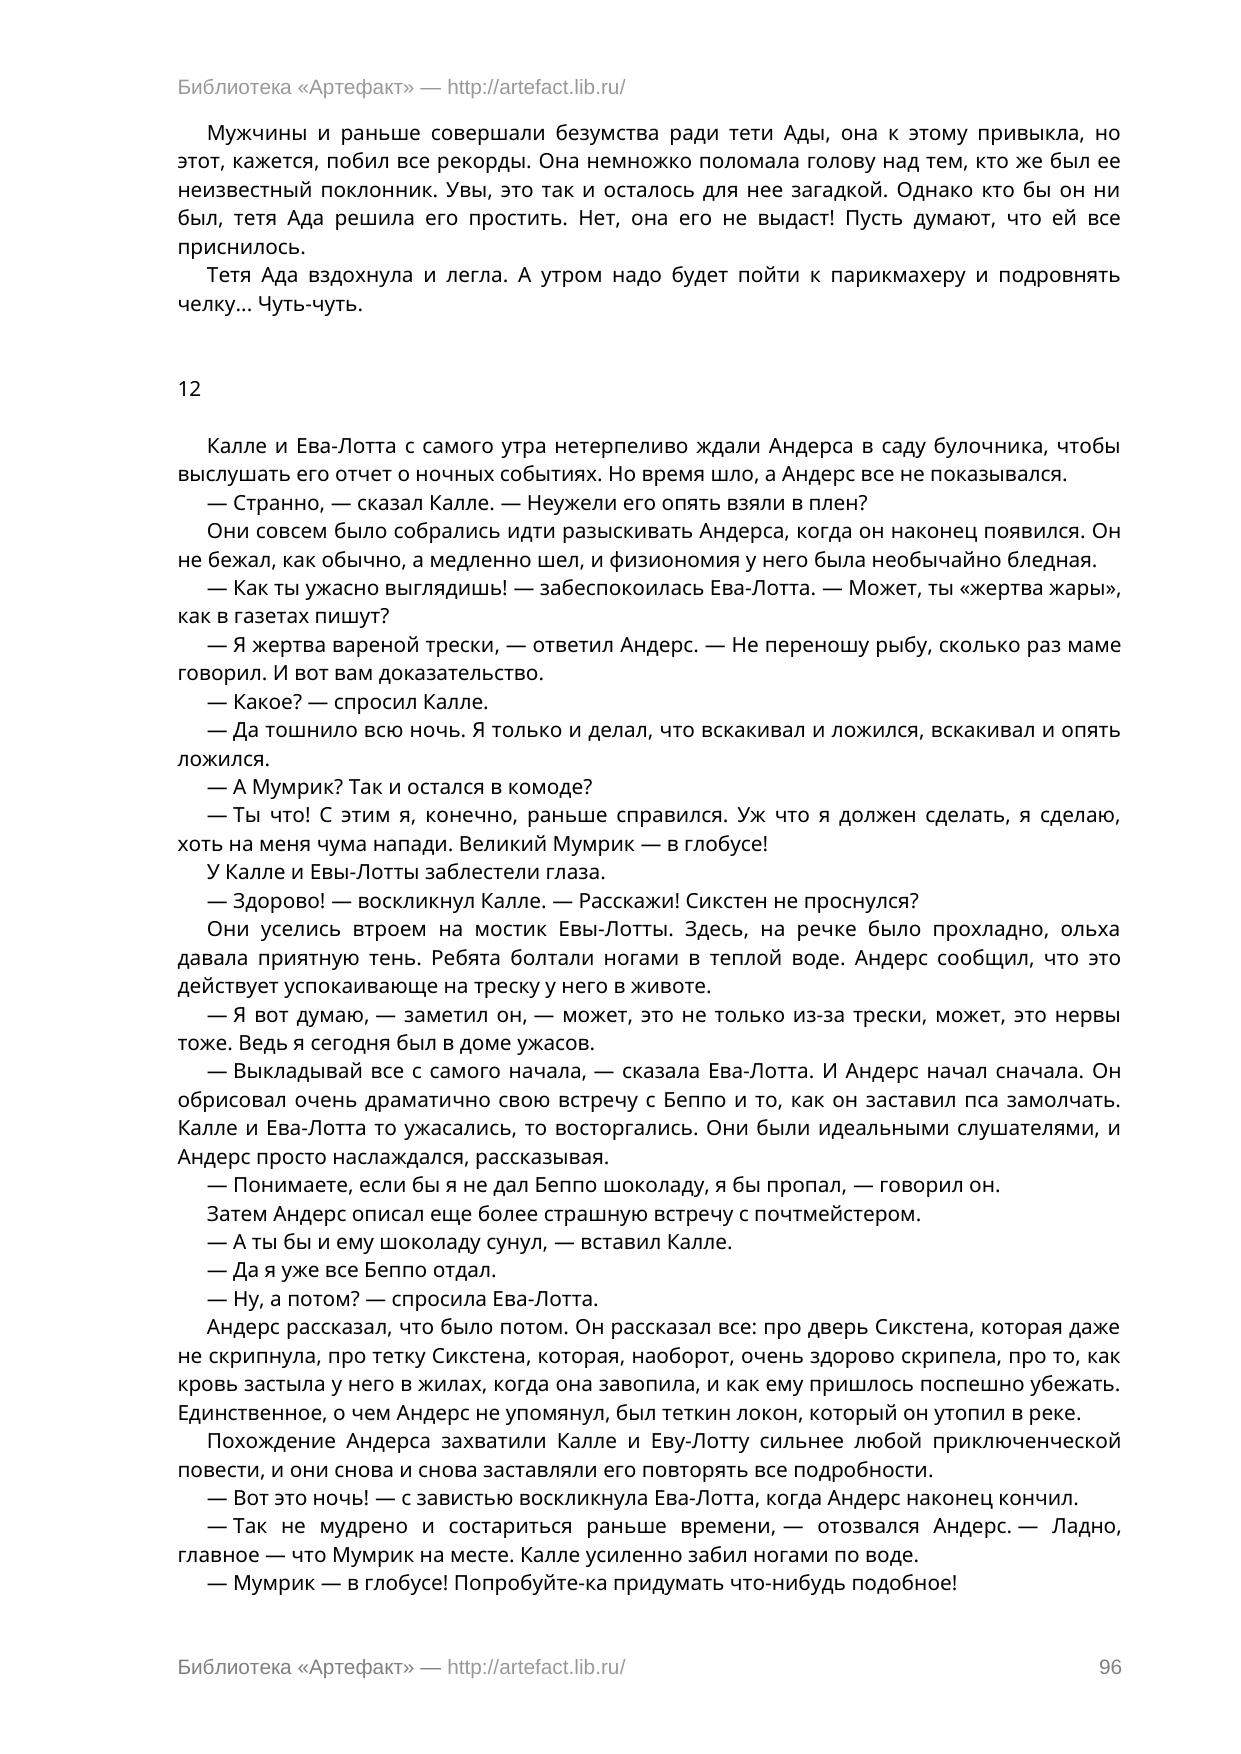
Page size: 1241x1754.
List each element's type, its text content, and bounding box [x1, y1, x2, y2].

text — Какое? — спросил Калле. [177, 687, 1122, 715]
text — Ну, а потом? — спросила Ева-Лотта. [177, 1284, 1122, 1312]
text — Tак не мудрено и состариться раньше времени, — отозвался Андерс. — Ладно, главное — что Мумрик на месте. Калле усиленно забил ногами по воде. [177, 1512, 1122, 1568]
text У Калле и Евы-Лотты заблестели глаза. [177, 857, 1122, 886]
text — Выкладывай все с самого начала, — сказала Ева-Лотта. И Андерс начал сначала. Он обрисовал очень драматично свою встречу с Беппо и то, как он заставил пса замолчать. Калле и Ева-Лотта то ужасались, то восторгались. Они были идеальными слушателями, и Андерс просто наслаждался, рассказывая. [177, 1057, 1122, 1170]
text Tетя Ада вздохнула и легла. А утром надо будет пойти к парикмахеру и подровнять челку... Чуть-чуть. [177, 260, 1122, 317]
text Они уселись втроем на мостик Евы-Лотты. Здесь, на речке было прохладно, ольха давала приятную тень. Ребята болтали ногами в теплой воде. Андерс сообщил, что это действует успокаивающе на треску у него в животе. [177, 914, 1122, 1000]
text — А Мумрик? Tак и остался в комоде? [177, 772, 1122, 801]
text — Странно, — сказал Калле. — Неужели его опять взяли в плен? [177, 488, 1122, 516]
text 12 [177, 374, 1122, 402]
text — Как ты ужасно выглядишь! — забеспокоилась Ева-Лотта. — Может, ты «жертва жары», как в газетах пишут? [177, 573, 1122, 630]
text Похождение Андерса захватили Калле и Еву-Лотту сильнее любой приключенческой повести, и они снова и снова заставляли его повторять все подробности. [177, 1426, 1122, 1483]
text Они совсем было собрались идти разыскивать Андерса, когда он наконец появился. Он не бежал, как обычно, а медленно шел, и физиономия у него была необычайно бледная. [177, 516, 1122, 573]
text Мужчины и раньше совершали безумства ради тети Ады, она к этому привыкла, но этот, кажется, побил все рекорды. Она немножко поломала голову над тем, кто же был ее неизвестный поклонник. Увы, это так и осталось для нее загадкой. Однако кто бы он ни был, тетя Ада решила его простить. Нет, она его не выдаст! Пусть думают, что ей все приснилось. [177, 118, 1122, 260]
text — Tы что! С этим я, конечно, раньше справился. Уж что я должен сделать, я сделаю, хоть на меня чума напади. Великий Мумрик — в глобусе! [177, 801, 1122, 857]
text — Понимаете, если бы я не дал Беппо шоколаду, я бы пропал, — говорил он. [177, 1170, 1122, 1199]
text — Мумрик — в глобусе! Попробуйте-ка придумать что-нибудь подобное! [177, 1568, 1122, 1597]
text — Я жертва вареной трески, — ответил Андерс. — Не переношу рыбу, сколько раз маме говорил. И вот вам доказательство. [177, 630, 1122, 687]
text — Да я уже все Беппо отдал. [177, 1256, 1122, 1284]
text Затем Андерс описал еще более страшную встречу с почтмейстером. [177, 1199, 1122, 1227]
text — Вот это ночь! — с завистью воскликнула Ева-Лотта, когда Андерс наконец кончил. [177, 1483, 1122, 1512]
text Андерс рассказал, что было потом. Он рассказал все: про дверь Сикстена, которая даже не скрипнула, про тетку Сикстена, которая, наоборот, очень здорово скрипела, про то, как кровь застыла у него в жилах, когда она завопила, и как ему пришлось поспешно убежать. Единственное, о чем Андерс не упомянул, был теткин локон, который он утопил в реке. [177, 1312, 1122, 1426]
text Калле и Ева-Лотта с самого утра нетерпеливо ждали Андерса в саду булочника, чтобы выслушать его отчет о ночных событиях. Но время шло, а Андерс все не показывался. [177, 431, 1122, 488]
text — Да тошнило всю ночь. Я только и делал, что вскакивал и ложился, вскакивал и опять ложился. [177, 715, 1122, 772]
text — А ты бы и ему шоколаду сунул, — вставил Калле. [177, 1227, 1122, 1256]
text — Я вот думаю, — заметил он, — может, это не только из-за трески, может, это нервы тоже. Ведь я сегодня был в доме ужасов. [177, 1000, 1122, 1057]
text — Здорово! — воскликнул Калле. — Расскажи! Сикстен не проснулся? [177, 886, 1122, 914]
